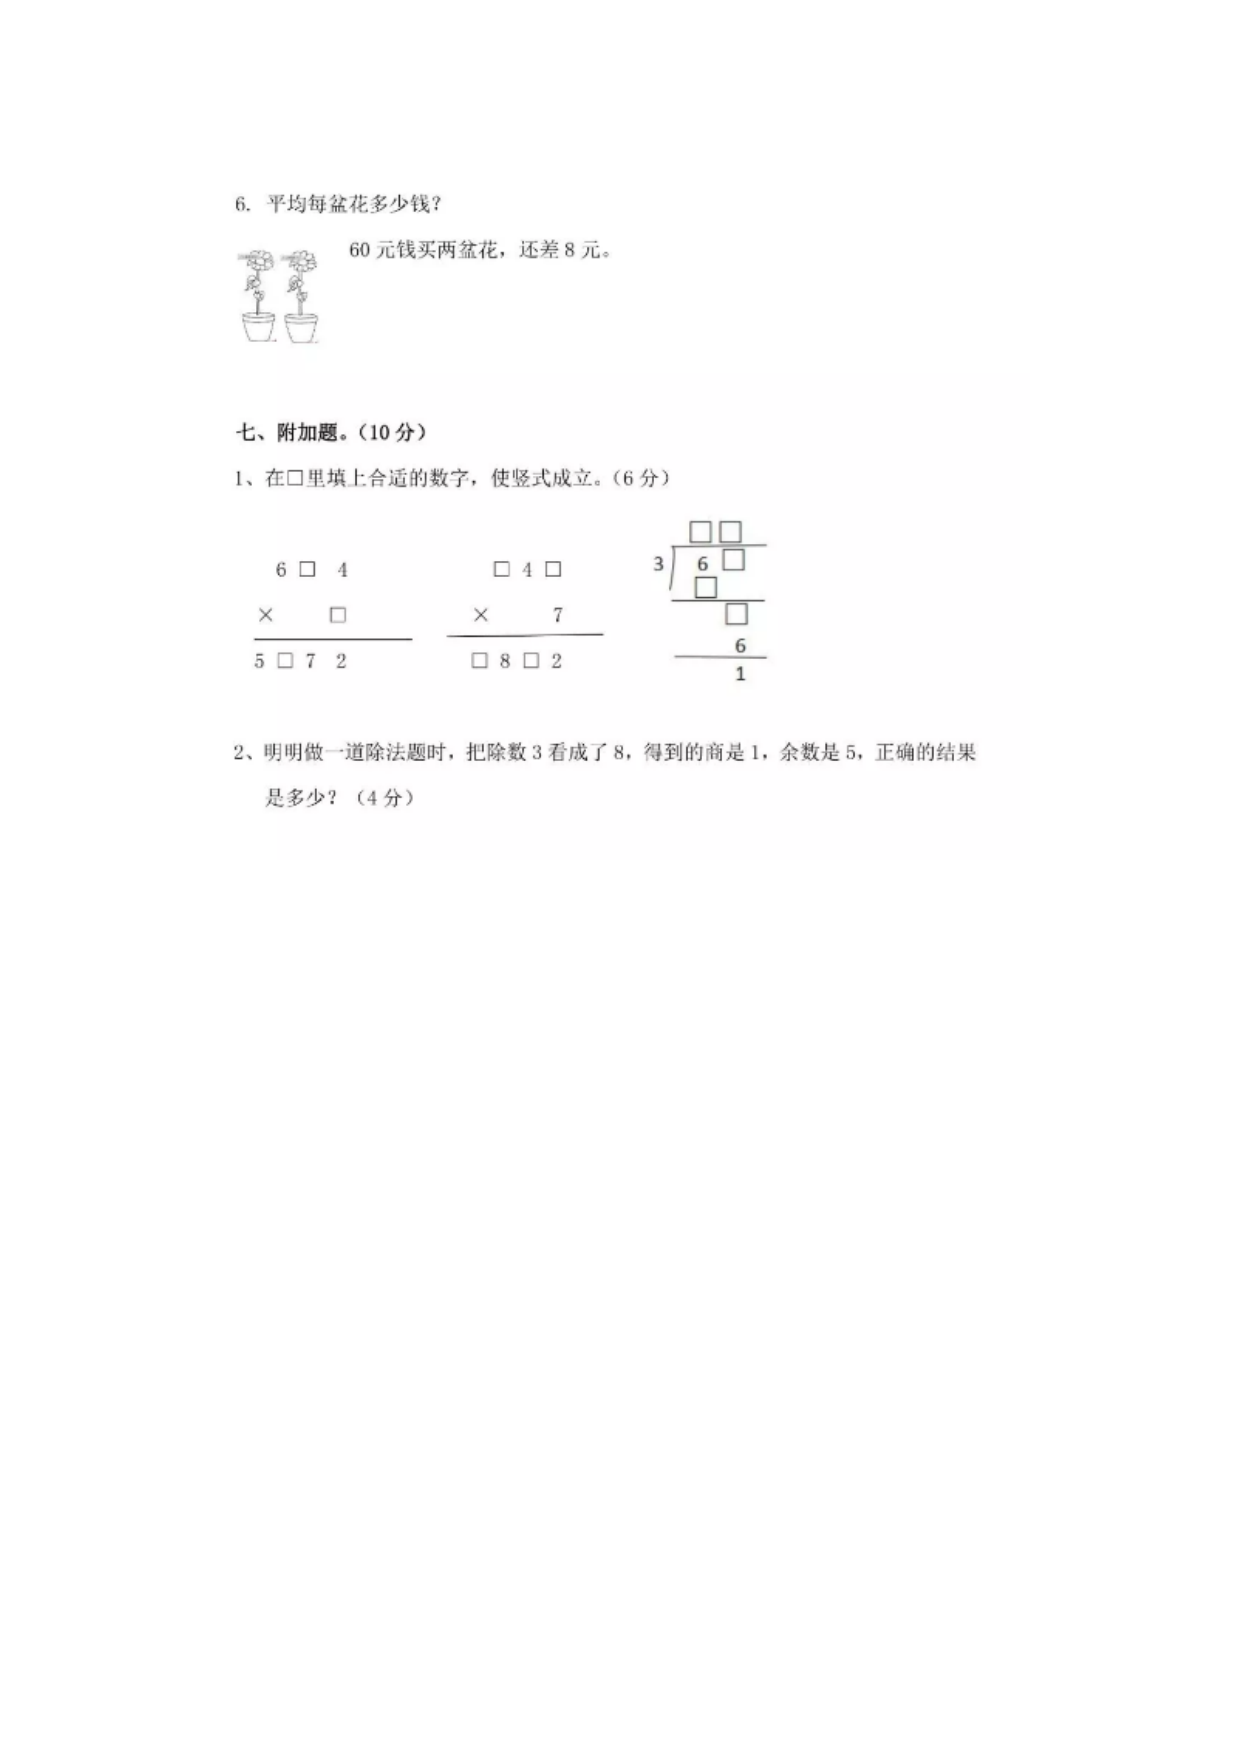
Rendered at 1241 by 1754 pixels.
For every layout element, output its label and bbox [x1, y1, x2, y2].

picture [187, 162, 1053, 860]
